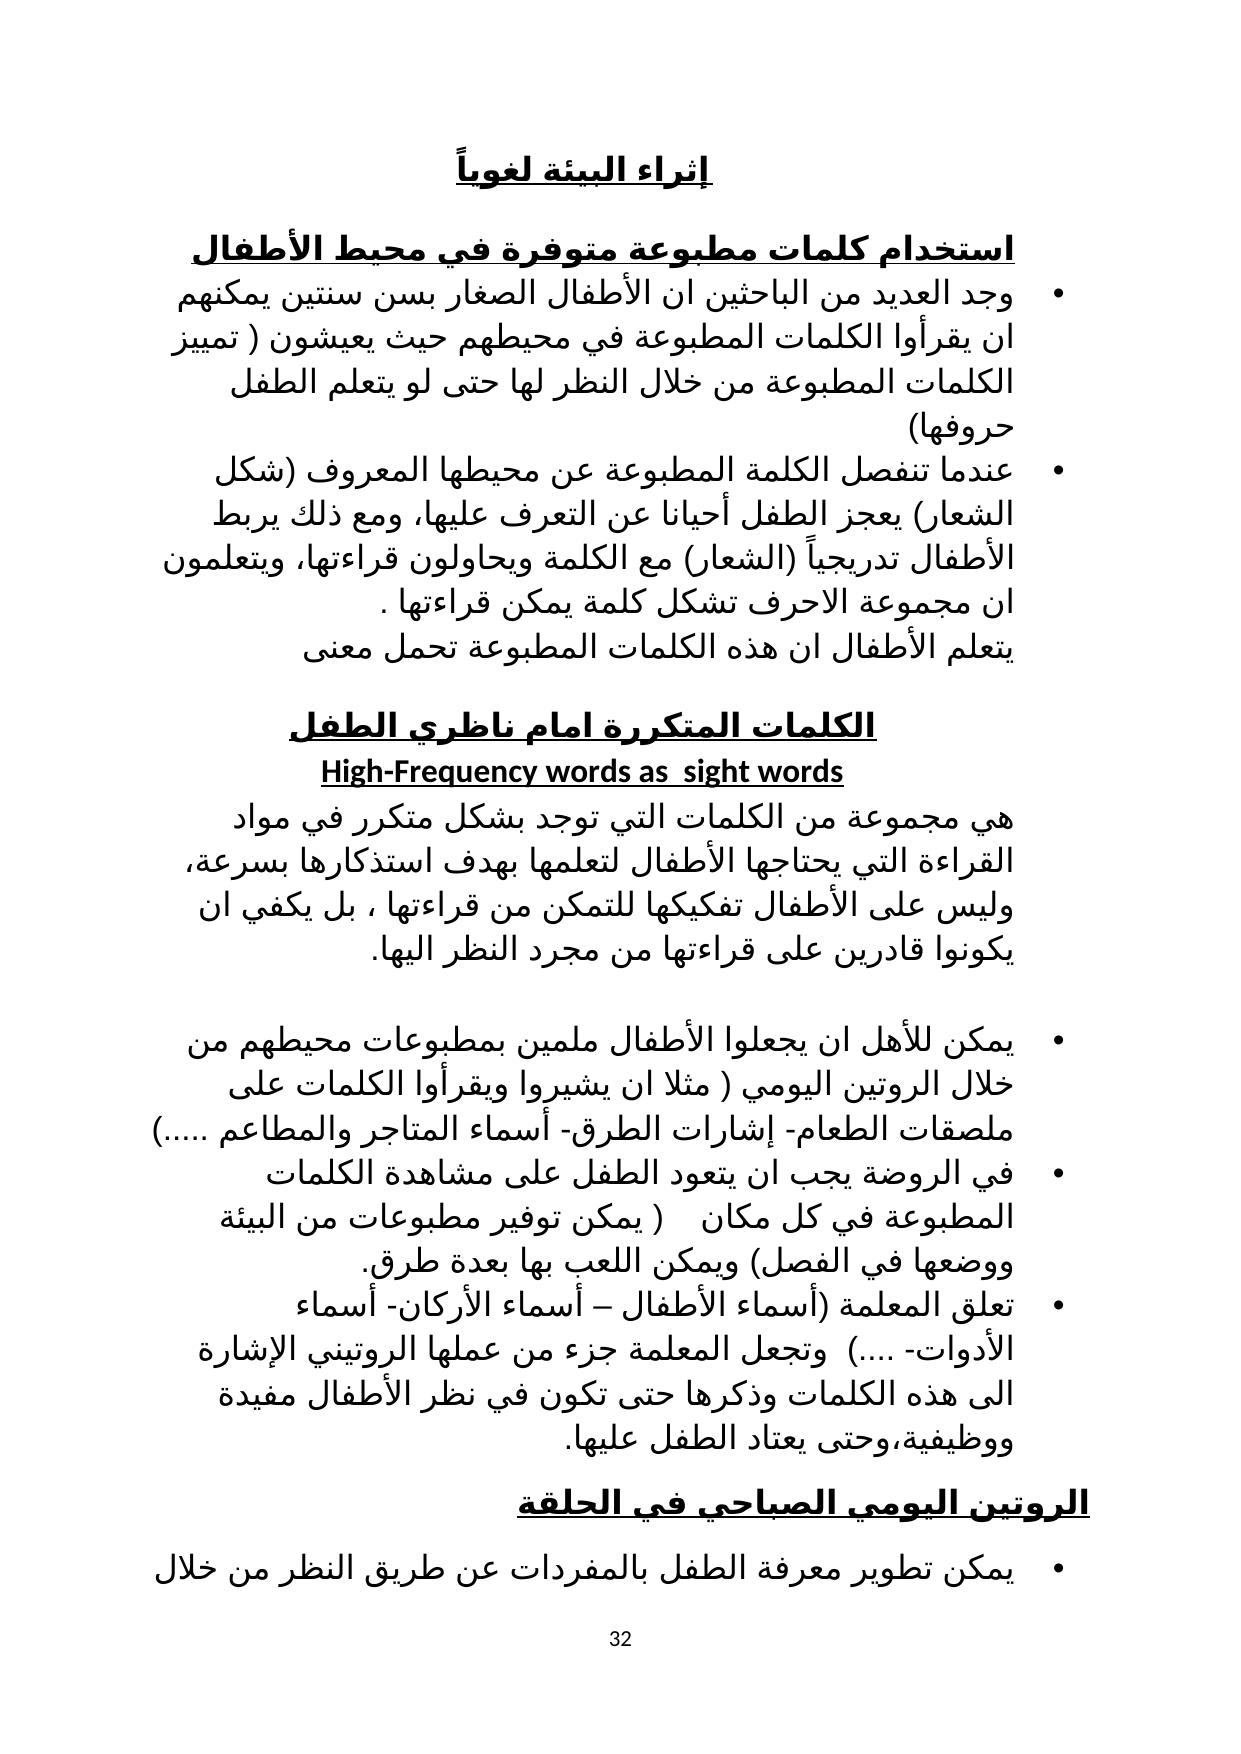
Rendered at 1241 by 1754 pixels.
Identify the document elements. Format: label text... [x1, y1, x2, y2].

list إثراء البيئة لغوياً [150, 150, 1015, 188]
list يمكن للأهل ان يجعلوا الأطفال ملمين بمطبوعات محيطهم من خلال الروتين اليومي ( مثلا ان يشيروا ويقرأوا الكلمات على ملصقات الطعام- إشارات الطرق- أسماء المتاجر والمطاعم .....) [150, 1020, 1053, 1147]
list High-Frequency words as sight words [150, 750, 1015, 791]
list يتعلم الأطفال ان هذه الكلمات المطبوعة تحمل معنى [150, 627, 1015, 665]
list عندما تنفصل الكلمة المطبوعة عن محيطها المعروف (شكل الشعار) يعجز الطفل أحيانا عن التعرف عليها، ومع ذلك يربط الأطفال تدريجياً (الشعار) مع الكلمة ويحاولون قراءتها، ويتعلمون ان مجموعة الاحرف تشكل كلمة يمكن قراءتها . [150, 450, 1053, 621]
list يمكن تطوير معرفة الطفل بالمفردات عن طريق النظر من خلال [150, 1548, 1053, 1586]
list وجد العديد من الباحثين ان الأطفال الصغار بسن سنتين يمكنهم ان يقرأوا الكلمات المطبوعة في محيطهم حيث يعيشون ( تمييز الكلمات المطبوعة من خلال النظر لها حتى لو يتعلم الطفل حروفها) [150, 273, 1053, 444]
text الروتين اليومي الصباحي في الحلقة [150, 1483, 1090, 1521]
list استخدام كلمات مطبوعة متوفرة في محيط الأطفال [150, 229, 1015, 268]
list هي مجموعة من الكلمات التي توجد بشكل متكرر في مواد القراءة التي يحتاجها الأطفال لتعلمها بهدف استذكارها بسرعة، وليس على الأطفال تفكيكها للتمكن من قراءتها ، بل يكفي ان يكونوا قادرين على قراءتها من مجرد النظر اليها. [150, 797, 1015, 968]
list تعلق المعلمة (أسماء الأطفال – أسماء الأركان- أسماء الأدوات- ....) وتجعل المعلمة جزء من عملها الروتيني الإشارة الى هذه الكلمات وذكرها حتى تكون في نظر الأطفال مفيدة ووظيفية،وحتى يعتاد الطفل عليها. [150, 1285, 1053, 1456]
list في الروضة يجب ان يتعود الطفل على مشاهدة الكلمات المطبوعة في كل مكان ( يمكن توفير مطبوعات من البيئة ووضعها في الفصل) ويمكن اللعب بها بعدة طرق. [150, 1153, 1053, 1279]
list الكلمات المتكررة امام ناظري الطفل [150, 706, 1015, 744]
